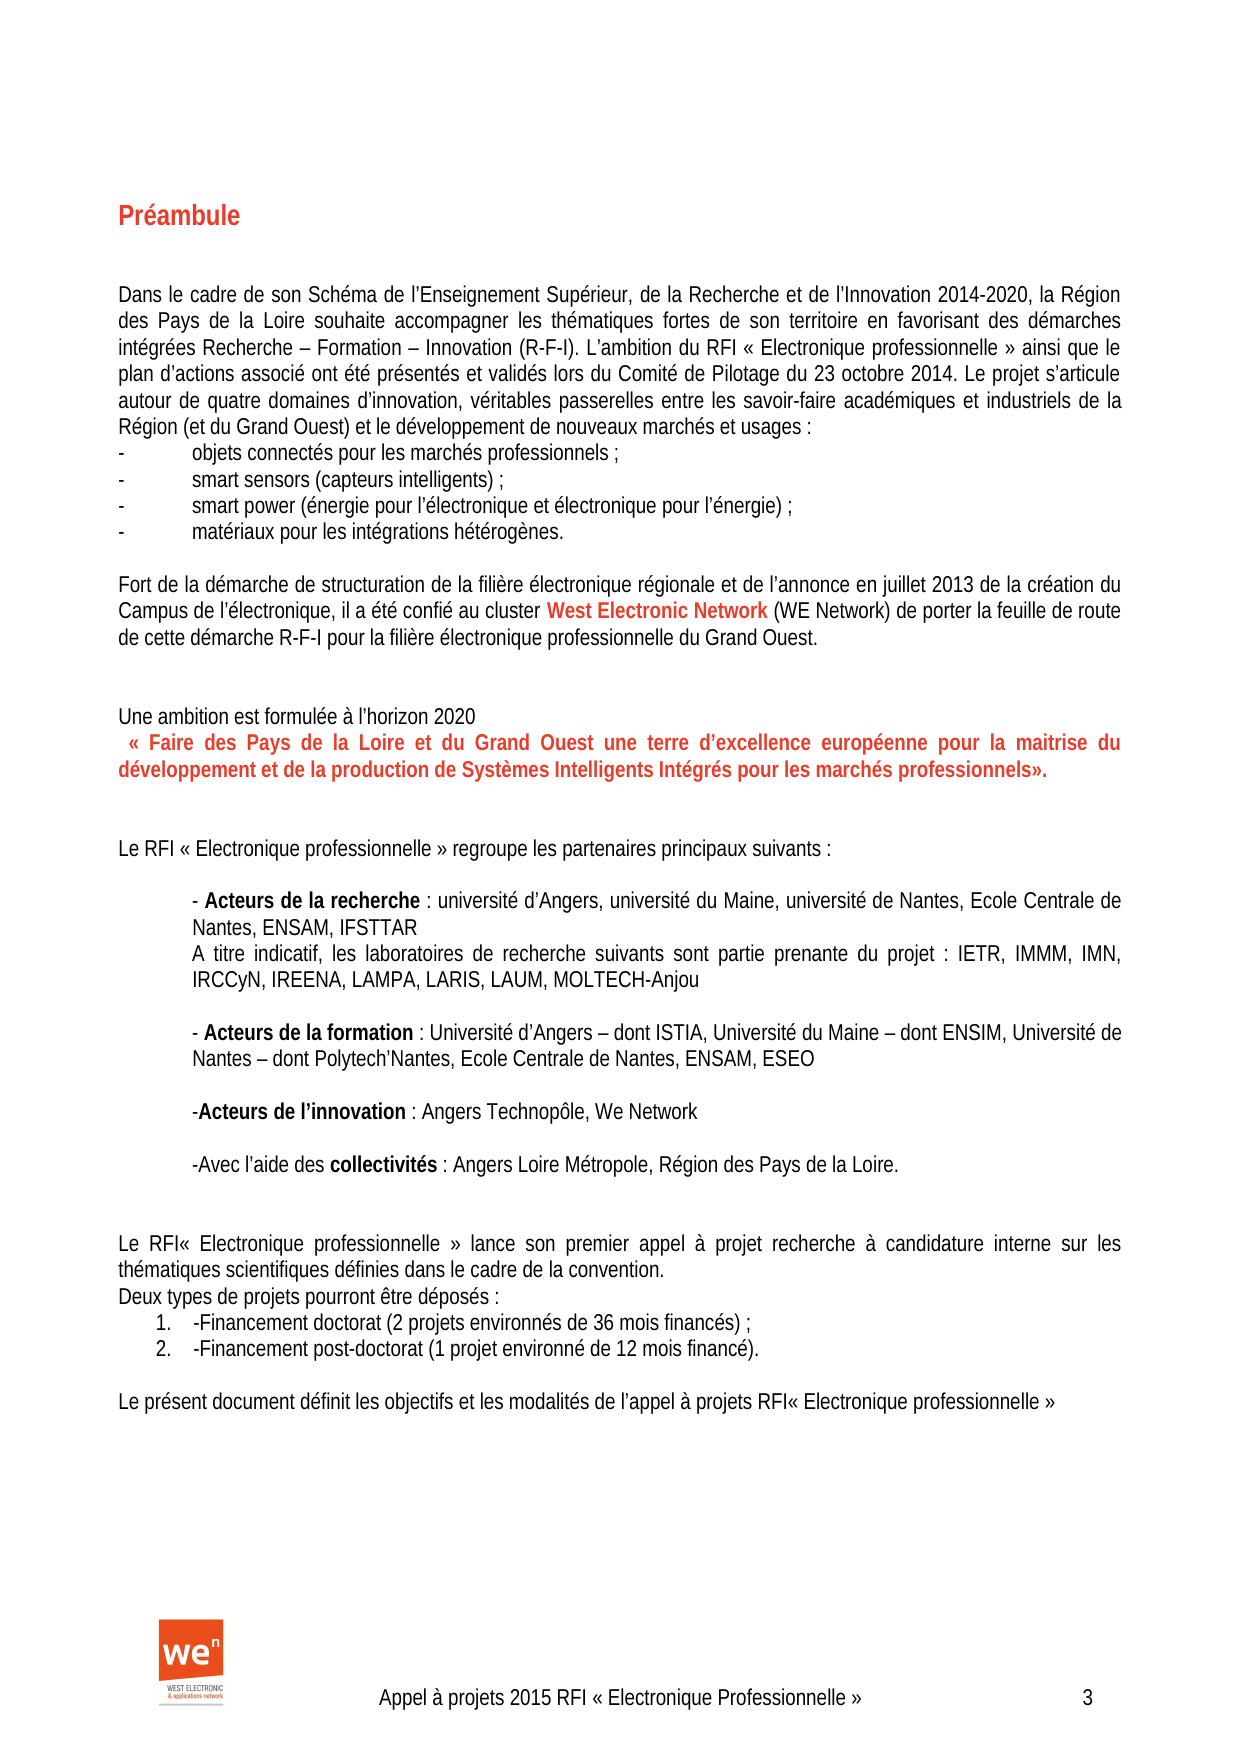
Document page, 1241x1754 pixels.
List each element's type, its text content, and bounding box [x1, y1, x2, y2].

text - smart sensors (capteurs intelligents) ; [118, 466, 1122, 492]
text - Acteurs de la recherche : université d’Angers, université du Maine, université de Nantes, Ecole Centrale de Nantes, ENSAM, IFSTTAR [192, 887, 1122, 940]
text -Acteurs de l’innovation : Angers Technopôle, We Network [192, 1098, 1122, 1124]
list -Financement post-doctorat (1 projet environné de 12 mois financé). [156, 1335, 1122, 1362]
text Le présent document définit les objectifs et les modalités de l’appel à projets RFI« Electronique professionnelle » [118, 1388, 1122, 1414]
text Préambule [118, 198, 1122, 231]
text Fort de la démarche de structuration de la filière électronique régionale et de l’annonce en juillet 2013 de la création du Campus de l’électronique, il a été confié au cluster West Electronic Network (WE Network) de porter la feuille de route de cette démarche R-F-I pour la filière électronique professionnelle du Grand Ouest. [118, 571, 1122, 650]
text - smart power (énergie pour l’électronique et électronique pour l’énergie) ; [118, 492, 1122, 518]
list -Financement doctorat (2 projets environnés de 36 mois financés) ; [156, 1309, 1122, 1335]
text - matériaux pour les intégrations hétérogènes. [118, 518, 1122, 545]
text Le RFI « Electronique professionnelle » regroupe les partenaires principaux suivants : [118, 834, 1122, 861]
text - Acteurs de la formation : Université d’Angers – dont ISTIA, Université du Maine – dont ENSIM, Université de Nantes – dont Polytech’Nantes, Ecole Centrale de Nantes, ENSAM, ESEO [192, 1019, 1122, 1072]
text Une ambition est formulée à l’horizon 2020 [118, 703, 1122, 729]
text Dans le cadre de son Schéma de l’Enseignement Supérieur, de la Recherche et de l’Innovation 2014-2020, la Région des Pays de la Loire souhaite accompagner les thématiques fortes de son territoire en favorisant des démarches intégrées Recherche – Formation – Innovation (R-F-I). L’ambition du RFI « Electronique professionnelle » ainsi que le plan d’actions associé ont été présentés et validés lors du Comité de Pilotage du 23 octobre 2014. Le projet s’articule autour de quatre domaines d’innovation, véritables passerelles entre les savoir-faire académiques et industriels de la Région (et du Grand Ouest) et le développement de nouveaux marchés et usages : [118, 281, 1122, 439]
text A titre indicatif, les laboratoires de recherche suivants sont partie prenante du projet : IETR, IMMM, IMN, IRCCyN, IREENA, LAMPA, LARIS, LAUM, MOLTECH-Anjou [192, 940, 1122, 993]
text Deux types de projets pourront être déposés : [118, 1283, 1122, 1309]
picture [151, 1611, 231, 1714]
text « Faire des Pays de la Loire et du Grand Ouest une terre d’excellence européenne pour la maitrise du développement et de la production de Systèmes Intelligents Intégrés pour les marchés professionnels». [118, 729, 1122, 782]
text - objets connectés pour les marchés professionnels ; [118, 439, 1122, 466]
text Le RFI« Electronique professionnelle » lance son premier appel à projet recherche à candidature interne sur les thématiques scientifiques définies dans le cadre de la convention. [118, 1230, 1122, 1283]
text -Avec l’aide des collectivités : Angers Loire Métropole, Région des Pays de la Loire. [192, 1151, 1122, 1177]
